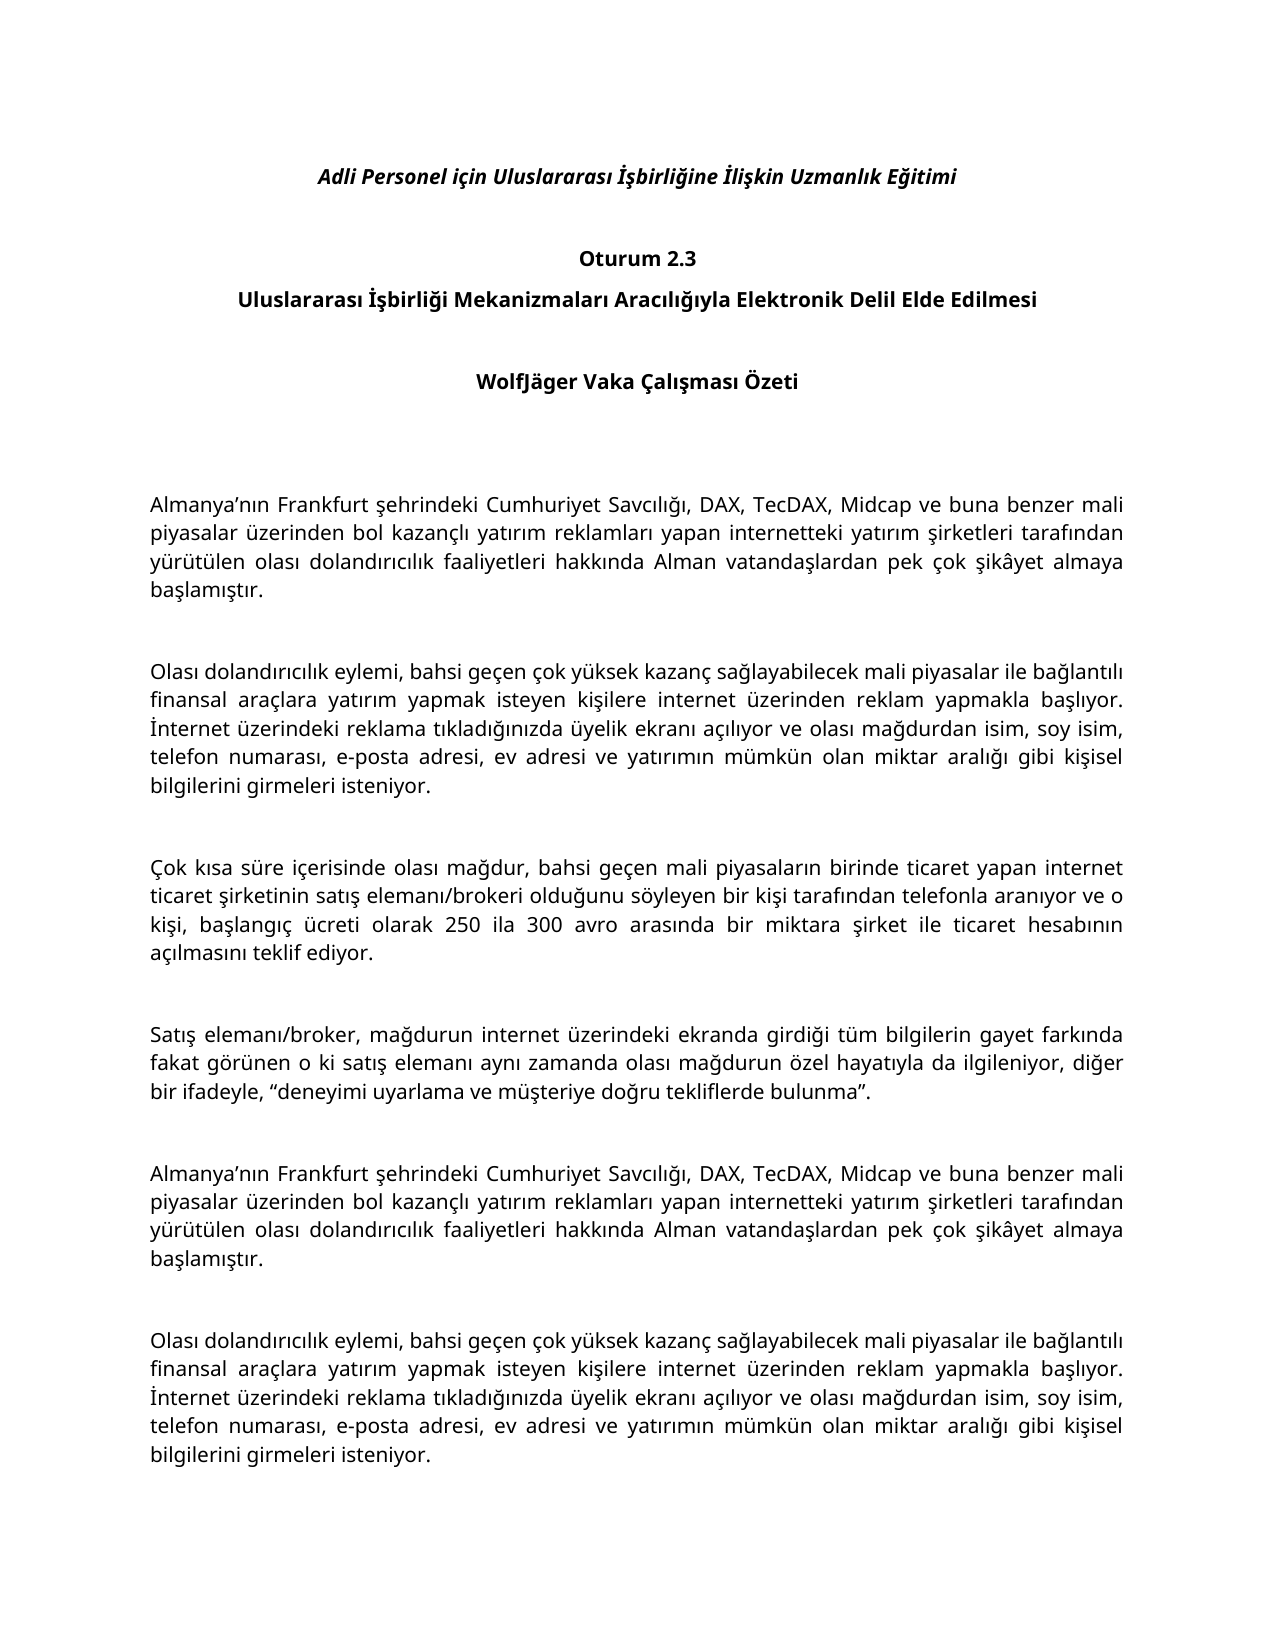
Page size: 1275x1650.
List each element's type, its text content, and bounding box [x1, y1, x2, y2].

text Almanya’nın Frankfurt şehrindeki Cumhuriyet Savcılığı, DAX, TecDAX, Midcap ve buna benzer mali piyasalar üzerinden bol kazançlı yatırım reklamları yapan internetteki yatırım şirketleri tarafından yürütülen olası dolandırıcılık faaliyetleri hakkında Alman vatandaşlardan pek çok şikâyet almaya başlamıştır. [150, 1159, 1125, 1272]
text Olası dolandırıcılık eylemi, bahsi geçen çok yüksek kazanç sağlayabilecek mali piyasalar ile bağlantılı finansal araçlara yatırım yapmak isteyen kişilere internet üzerinden reklam yapmakla başlıyor. İnternet üzerindeki reklama tıkladığınızda üyelik ekranı açılıyor ve olası mağdurdan isim, soy isim, telefon numarası, e-posta adresi, ev adresi ve yatırımın mümkün olan miktar aralığı gibi kişisel bilgilerini girmeleri isteniyor. [150, 1326, 1125, 1468]
text Satış elemanı/broker, mağdurun internet üzerindeki ekranda girdiği tüm bilgilerin gayet farkında fakat görünen o ki satış elemanı aynı zamanda olası mağdurun özel hayatıyla da ilgileniyor, diğer bir ifadeyle, “deneyimi uyarlama ve müşteriye doğru tekliflerde bulunma”. [150, 1020, 1125, 1105]
text Adli Personel için Uluslararası İşbirliğine İlişkin Uzmanlık Eğitimi [150, 162, 1125, 191]
text Oturum 2.3 [150, 244, 1125, 273]
text WolfJäger Vaka Çalışması Özeti [150, 367, 1125, 396]
text Olası dolandırıcılık eylemi, bahsi geçen çok yüksek kazanç sağlayabilecek mali piyasalar ile bağlantılı finansal araçlara yatırım yapmak isteyen kişilere internet üzerinden reklam yapmakla başlıyor. İnternet üzerindeki reklama tıkladığınızda üyelik ekranı açılıyor ve olası mağdurdan isim, soy isim, telefon numarası, e-posta adresi, ev adresi ve yatırımın mümkün olan miktar aralığı gibi kişisel bilgilerini girmeleri isteniyor. [150, 657, 1125, 799]
text Uluslararası İşbirliği Mekanizmaları Aracılığıyla Elektronik Delil Elde Edilmesi [150, 285, 1125, 314]
text Çok kısa süre içerisinde olası mağdur, bahsi geçen mali piyasaların birinde ticaret yapan internet ticaret şirketinin satış elemanı/brokeri olduğunu söyleyen bir kişi tarafından telefonla aranıyor ve o kişi, başlangıç ücreti olarak 250 ila 300 avro arasında bir miktara şirket ile ticaret hesabının açılmasını teklif ediyor. [150, 853, 1125, 967]
text Almanya’nın Frankfurt şehrindeki Cumhuriyet Savcılığı, DAX, TecDAX, Midcap ve buna benzer mali piyasalar üzerinden bol kazançlı yatırım reklamları yapan internetteki yatırım şirketleri tarafından yürütülen olası dolandırıcılık faaliyetleri hakkında Alman vatandaşlardan pek çok şikâyet almaya başlamıştır. [150, 490, 1125, 604]
